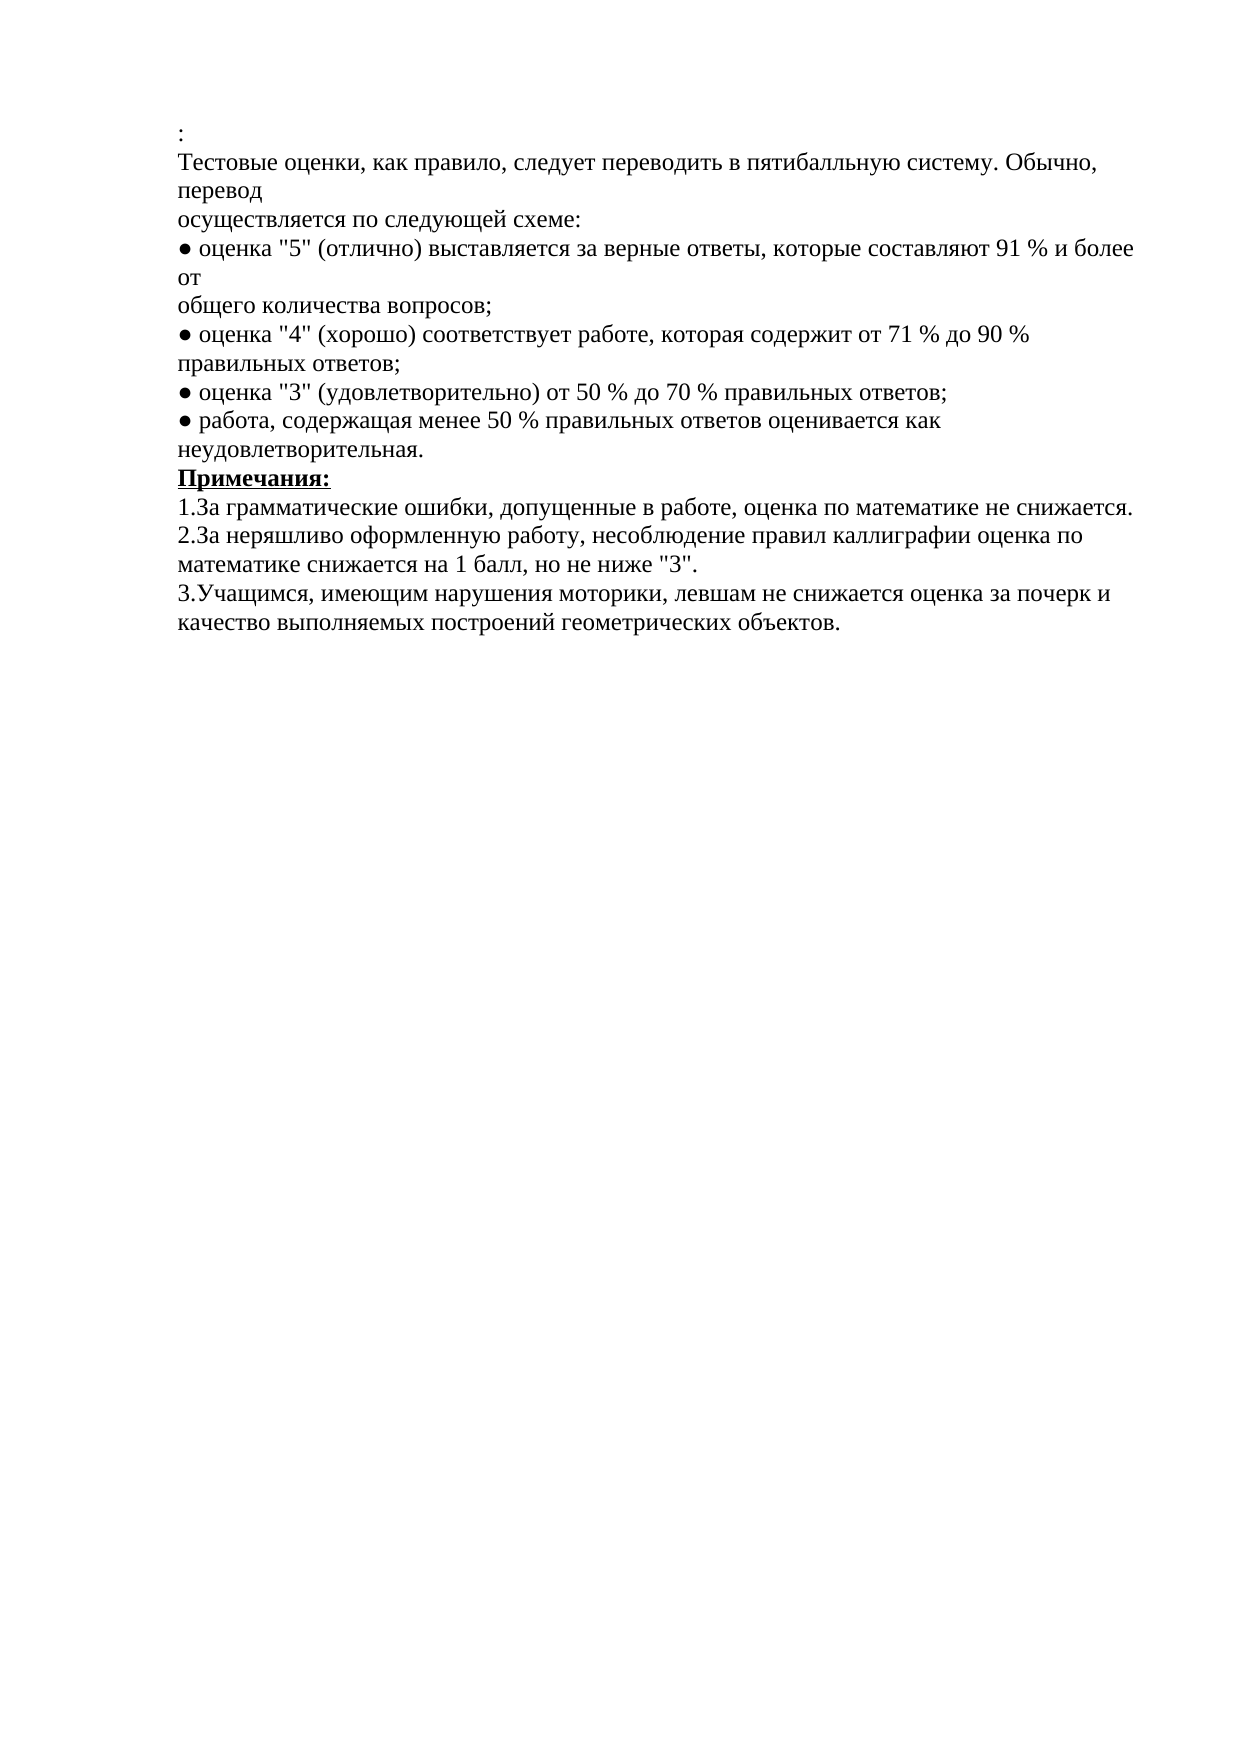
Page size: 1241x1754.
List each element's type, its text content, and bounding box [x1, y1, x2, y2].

text ● оценка "5" (отлично) выставляется за верные ответы, которые составляют 91 % и более от [177, 233, 1152, 291]
text ● оценка "4" (хорошо) соответствует работе, которая содержит от 71 % до 90 % правильных ответов; [177, 319, 1152, 377]
text осуществляется по следующей схеме: [177, 204, 1152, 233]
text 2.За неряшливо оформленную работу, несоблюдение правил каллиграфии оценка по [177, 521, 1152, 549]
text Тестовые оценки, как правило, следует переводить в пятибалльную систему. Обычно, перевод [177, 147, 1152, 204]
text математике снижается на 1 балл, но не ниже "3". [177, 549, 1152, 578]
text 1.За грамматические ошибки, допущенные в работе, оценка по математике не снижается. [177, 492, 1152, 521]
text общего количества вопросов; [177, 291, 1152, 319]
text : [177, 118, 1152, 147]
text 3.Учащимся, имеющим нарушения моторики, левшам не снижается оценка за почерк и качество выполняемых построений геометрических объектов. [177, 578, 1152, 636]
text ● оценка "3" (удовлетворительно) от 50 % до 70 % правильных ответов; [177, 377, 1152, 406]
text ● работа, содержащая менее 50 % правильных ответов оценивается как неудовлетворительная. [177, 406, 1152, 463]
text Примечания: [177, 463, 1152, 492]
